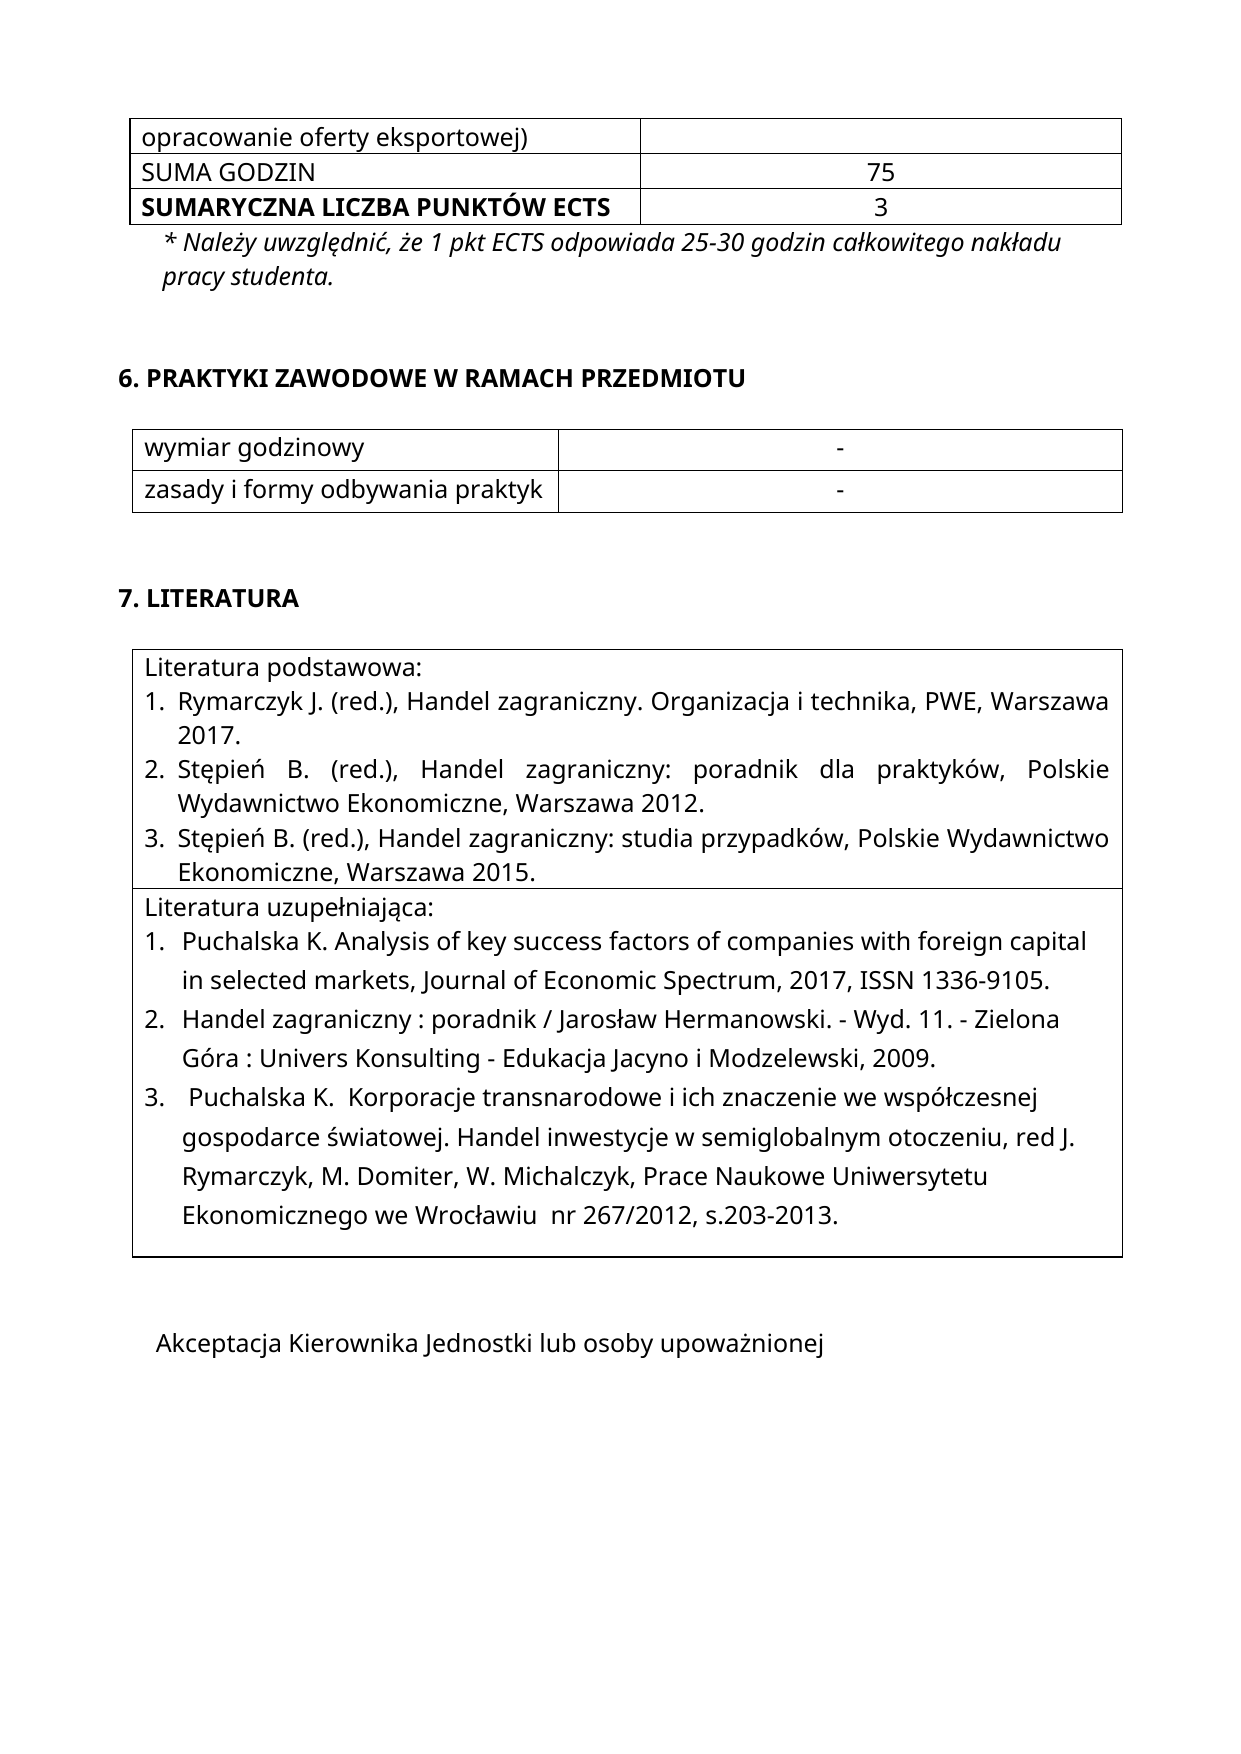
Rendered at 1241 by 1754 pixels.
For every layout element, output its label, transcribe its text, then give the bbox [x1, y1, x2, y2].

table_cell 75 [641, 154, 1121, 188]
table_header - [559, 430, 1122, 470]
table_header Literatura podstawowa: Rymarczyk J. (red.), Handel zagraniczny. Organizacja i technika, PWE, Warszawa 2017. Stępień B. (red.), Handel zagraniczny: poradnik dla praktyków, Polskie Wydawnictwo Ekonomiczne, Warszawa 2012. Stępień B. (red.), Handel zagraniczny: studia przypadków, Polskie Wydawnictwo Ekonomiczne, Warszawa 2015. [133, 650, 1122, 888]
text * Należy uwzględnić, że 1 pkt ECTS odpowiada 25-30 godzin całkowitego nakładu pracy studenta. [162, 225, 1122, 293]
table_header wymiar godzinowy [133, 430, 558, 470]
text Akceptacja Kierownika Jednostki lub osoby upoważnionej [156, 1326, 1122, 1359]
table_cell - [559, 471, 1122, 512]
text 7. LITERATURA [118, 581, 1122, 615]
table_cell SUMARYCZNA LICZBA PUNKTÓW ECTS [131, 189, 640, 223]
table_cell 3 [641, 189, 1121, 223]
table_cell 25 [641, 119, 1121, 153]
table_cell SUMA GODZIN [131, 154, 640, 188]
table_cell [131, 119, 640, 153]
text 6. PRAKTYKI ZAWODOWE W RAMACH PRZEDMIOTU [118, 361, 1122, 395]
table_cell zasady i formy odbywania praktyk [133, 471, 558, 512]
table_cell Literatura uzupełniająca: Puchalska K. Analysis of key success factors of companies with foreign capital in selected markets, Journal of Economic Spectrum, 2017, ISSN 1336-9105. Handel zagraniczny : poradnik / Jarosław Hermanowski. - Wyd. 11. - Zielona Góra : Univers Konsulting - Edukacja Jacyno i Modzelewski, 2009. Puchalska K. Korporacje transnarodowe i ich znaczenie we współczesnej gospodarce światowej. Handel inwestycje w semiglobalnym otoczeniu, red J. Rymarczyk, M. Domiter, W. Michalczyk, Prace Naukowe Uniwersytetu Ekonomicznego we Wrocławiu nr 267/2012, s.203-2013. [133, 889, 1122, 1256]
